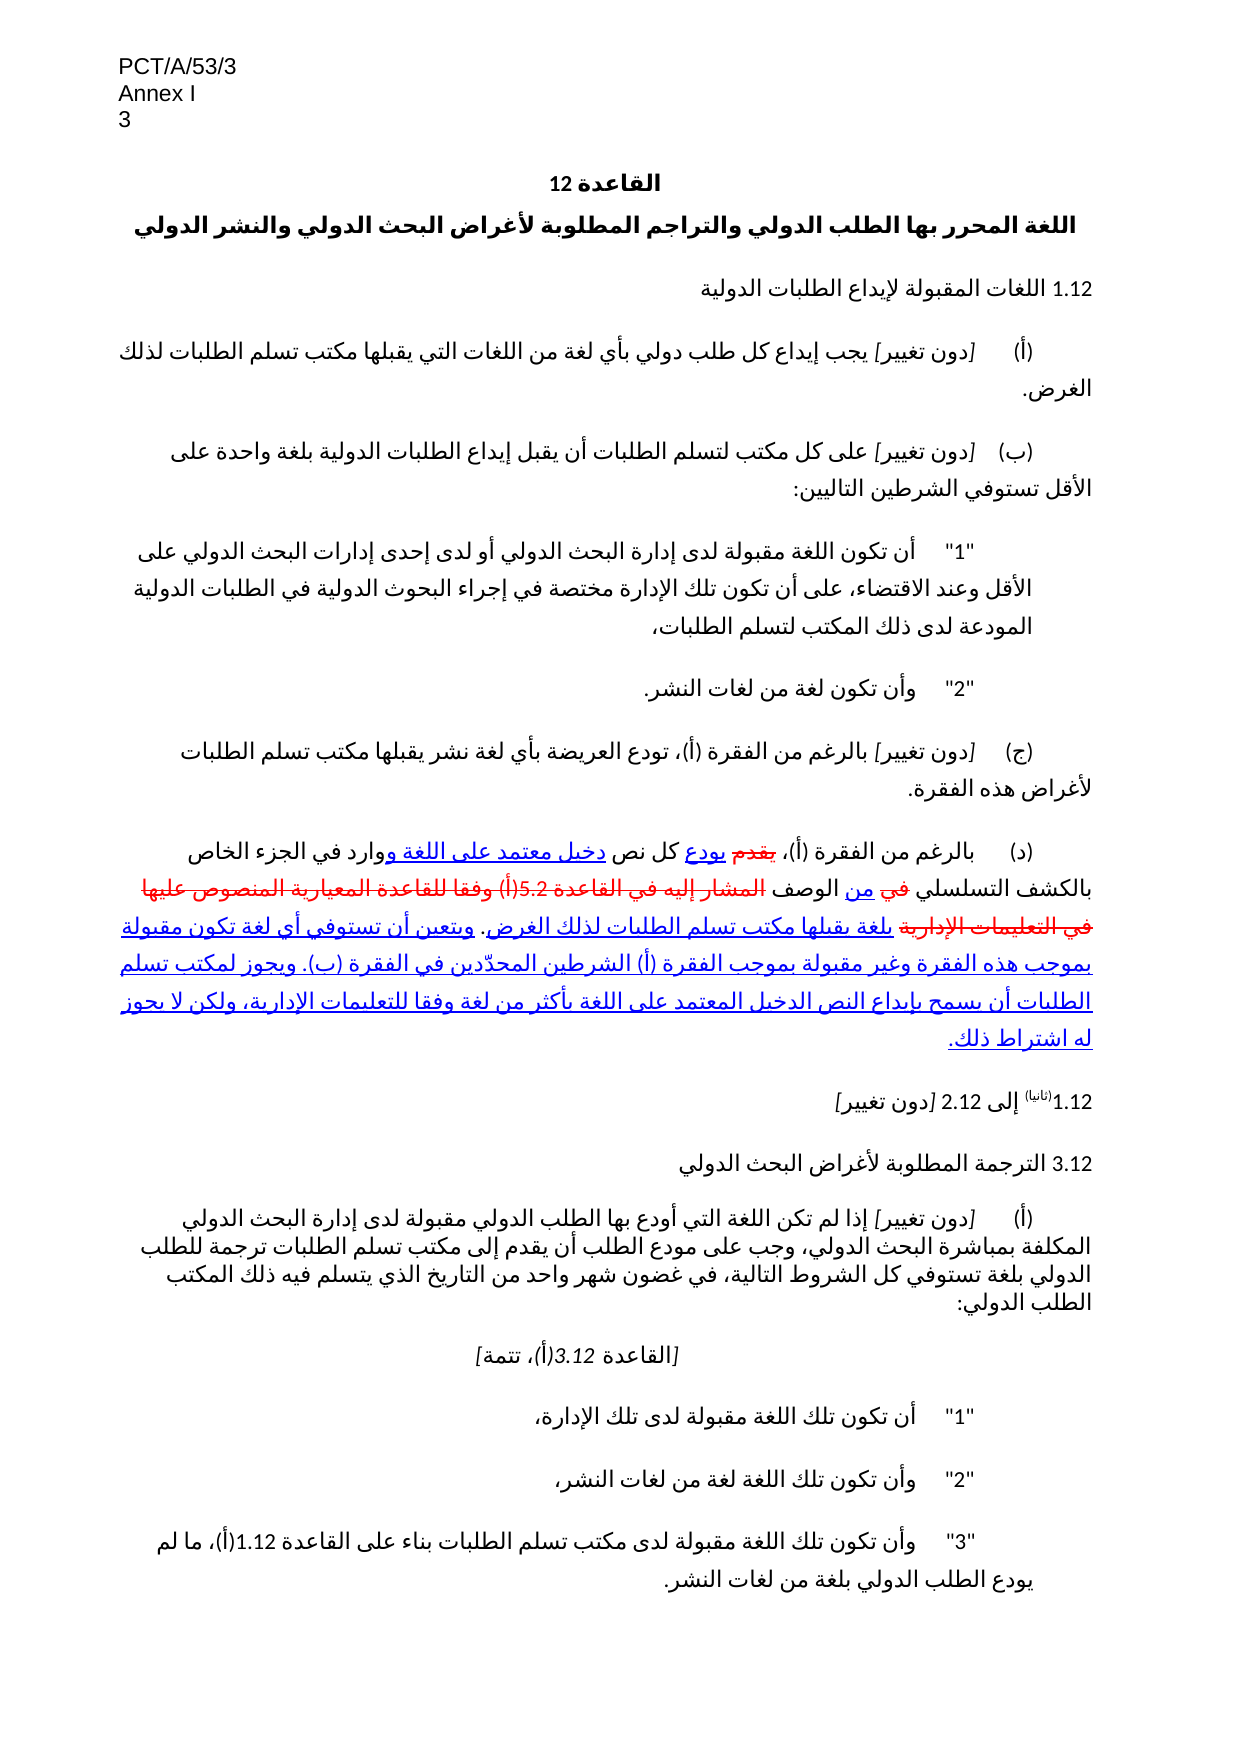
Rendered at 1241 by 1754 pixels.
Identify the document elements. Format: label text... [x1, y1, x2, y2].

text "3" وأن تكون تلك اللغة مقبولة لدى مكتب تسلم الطلبات بناء على القاعدة 1.12(أ)، ما لم يودع الطلب الدولي بلغة من لغات النشر. [118, 1519, 1034, 1594]
text 1.12 اللغات المقبولة لإيداع الطلبات الدولية [118, 267, 1092, 304]
text (ب) [دون تغيير] على كل مكتب لتسلم الطلبات أن يقبل إيداع الطلبات الدولية بلغة واحدة على الأقل تستوفي الشرطين التاليين: [118, 429, 1092, 504]
text [القاعدة 3.12(أ)، تتمة] [118, 1341, 1092, 1369]
text "1" أن تكون تلك اللغة مقبولة لدى تلك الإدارة، [118, 1394, 1033, 1432]
text (أ) [دون تغيير] إذا لم تكن اللغة التي أودع بها الطلب الدولي مقبولة لدى إدارة البحث الدولي المكلفة بمباشرة البحث الدولي، وجب على مودع الطلب أن يقدم إلى مكتب تسلم الطلبات ترجمة للطلب الدولي بلغة تستوفي كل الشروط التالية، في غضون شهر واحد من التاريخ الذي يتسلم فيه ذلك المكتب الطلب الدولي: [118, 1204, 1092, 1316]
text (ج) [دون تغيير] بالرغم من الفقرة (أ)، تودع العريضة بأي لغة نشر يقبلها مكتب تسلم الطلبات لأغراض هذه الفقرة. [118, 729, 1092, 804]
text القاعدة 12 اللغة المحرر بها الطلب الدولي والتراجم المطلوبة لأغراض البحث الدولي والنشر الدولي [118, 158, 1092, 242]
text 3.12 الترجمة المطلوبة لأغراض البحث الدولي [118, 1142, 1092, 1179]
text "2" وأن تكون تلك اللغة لغة من لغات النشر، [118, 1457, 1033, 1494]
text (د) بالرغم من الفقرة (أ)، يقدم يودع كل نص دخيل معتمد على اللغة ووارد في الجزء الخاص بالكشف التسلسلي في من الوصف المشار إليه في القاعدة 5.2(أ) وفقا للقاعدة المعيارية المنصوص عليها في التعليمات الإدارية بلغة يقبلها مكتب تسلم الطلبات لذلك الغرض. ويتعين أن تستوفي أي لغة تكون مقبولة بموجب هذه الفقرة وغير مقبولة بموجب الفقرة (أ) الشرطين المحدّدين في الفقرة (ب). ويجوز لمكتب تسلم الطلبات أن يسمح بإيداع النص الدخيل المعتمد على اللغة بأكثر من لغة وفقا للتعليمات الإدارية، ولكن لا يجوز له اشتراط ذلك. [118, 829, 1092, 1054]
text (أ) [دون تغيير] يجب إيداع كل طلب دولي بأي لغة من اللغات التي يقبلها مكتب تسلم الطلبات لذلك الغرض. [118, 329, 1092, 404]
text 1.12(ثانيا) إلى 2.12 [دون تغيير] [118, 1079, 1092, 1117]
text "1" أن تكون اللغة مقبولة لدى إدارة البحث الدولي أو لدى إحدى إدارات البحث الدولي على الأقل وعند الاقتضاء، على أن تكون تلك الإدارة مختصة في إجراء البحوث الدولية في الطلبات الدولية المودعة لدى ذلك المكتب لتسلم الطلبات، [118, 529, 1033, 642]
text "2" وأن تكون لغة من لغات النشر. [118, 667, 1033, 704]
